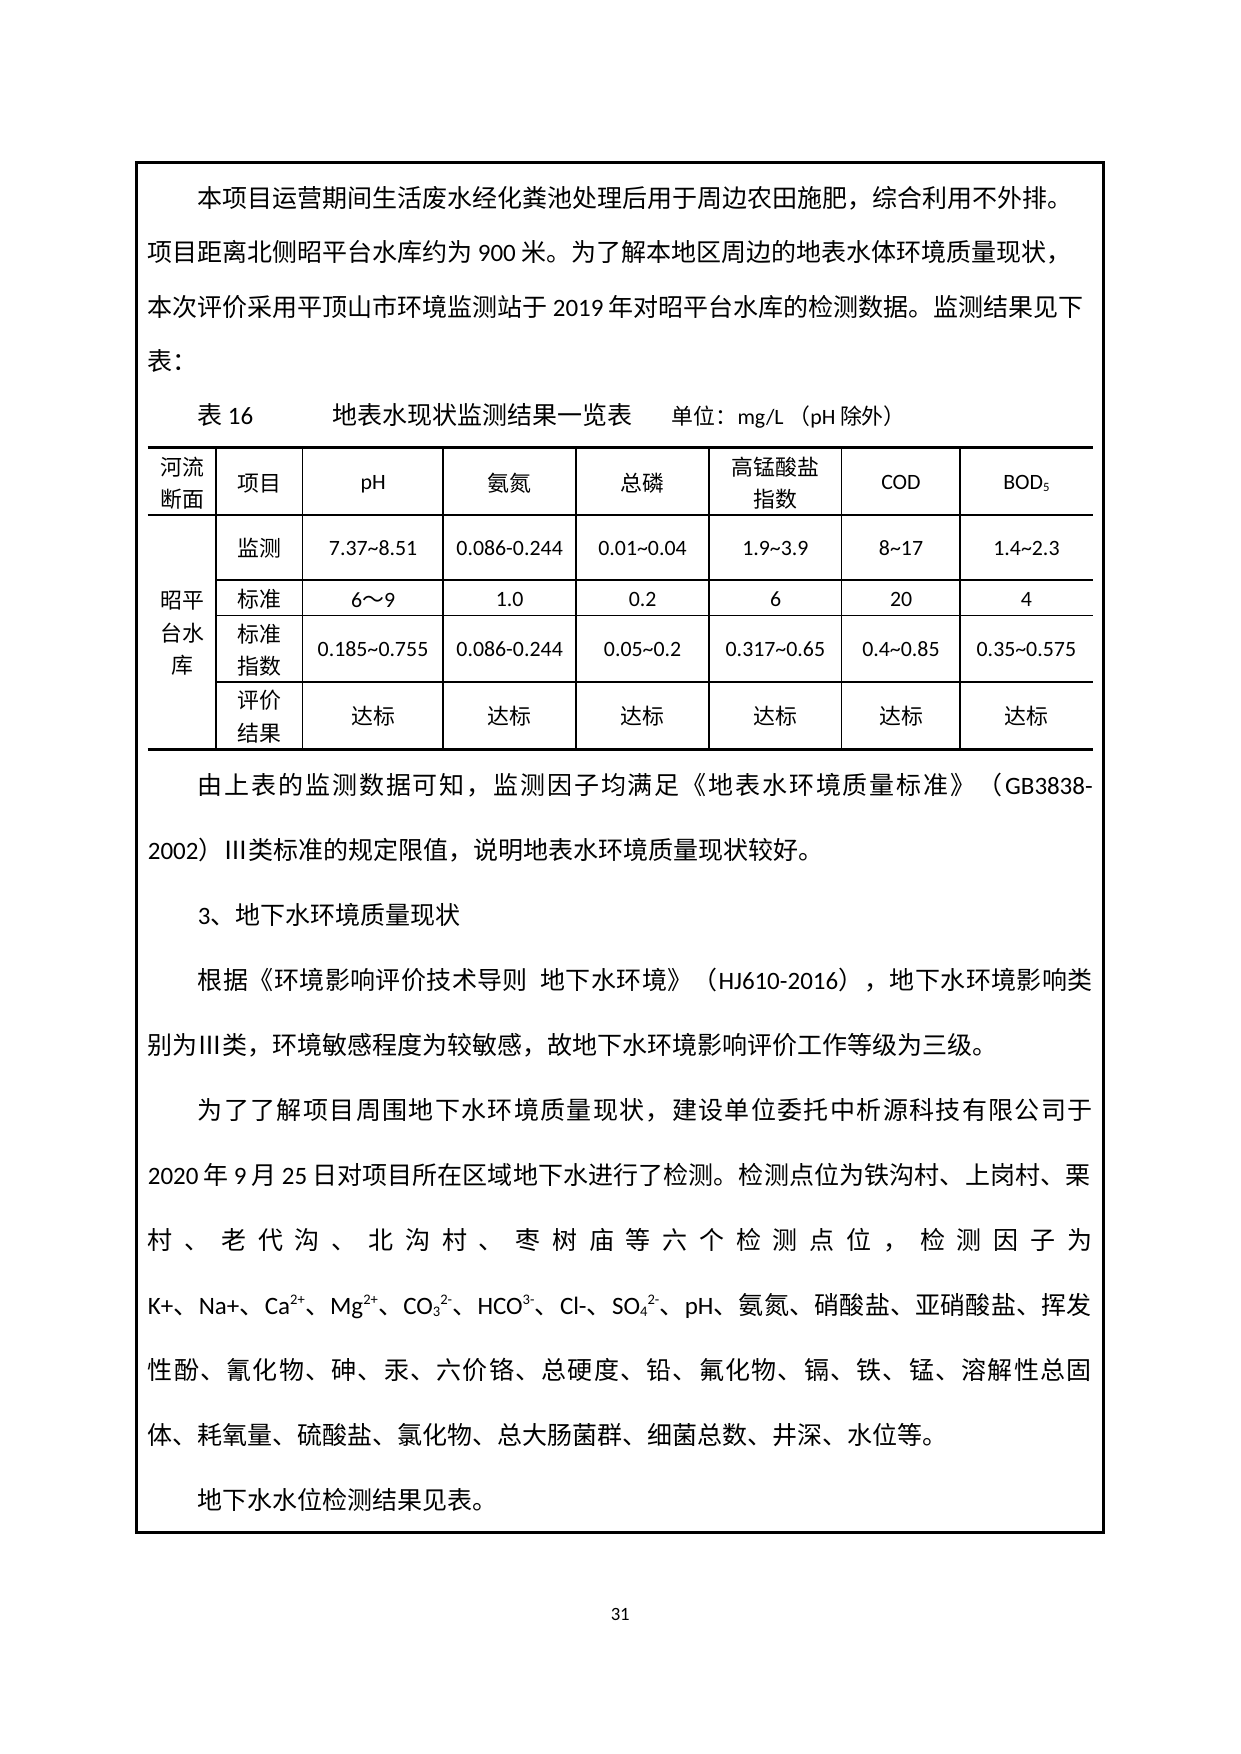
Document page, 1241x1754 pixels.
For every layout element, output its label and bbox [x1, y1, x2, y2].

table_header [138, 164, 1102, 1531]
